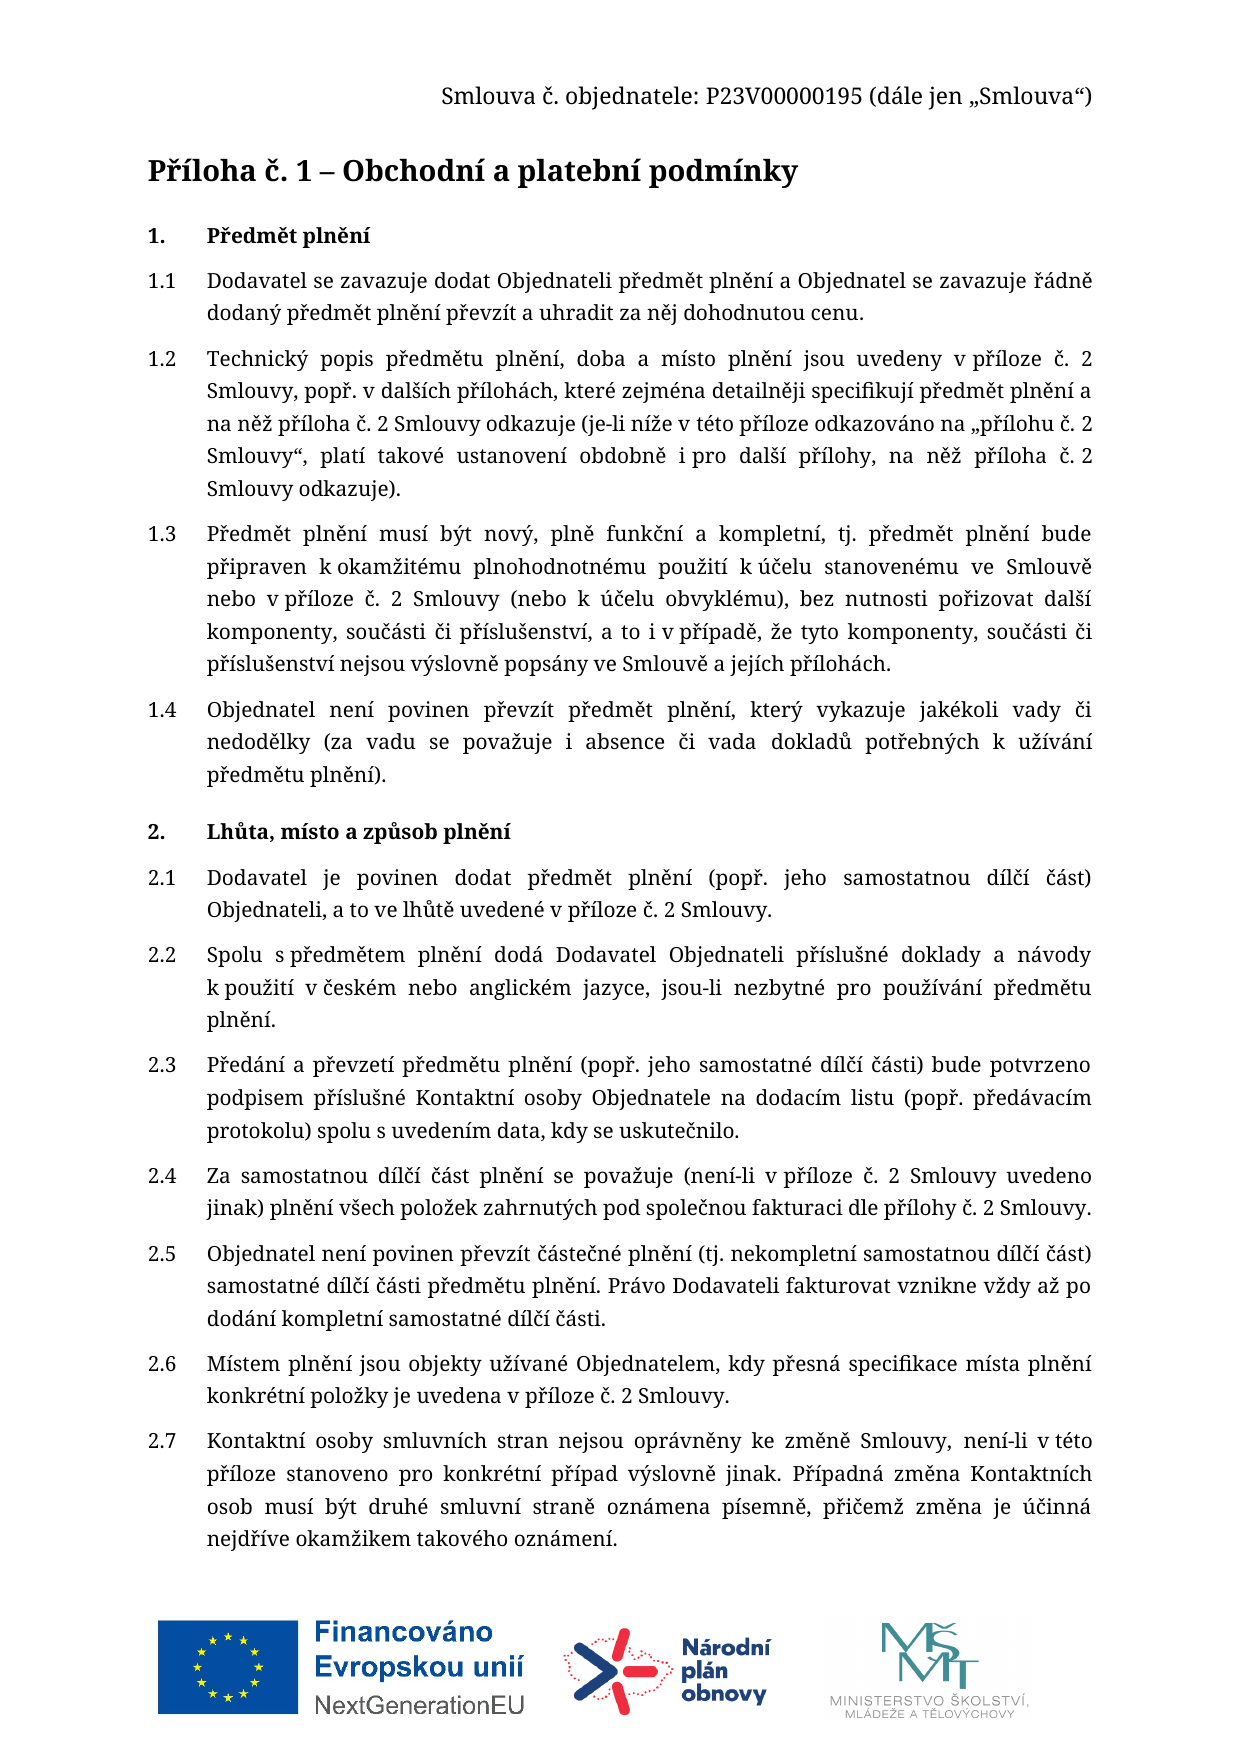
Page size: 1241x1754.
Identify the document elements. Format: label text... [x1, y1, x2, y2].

list Dodavatel je povinen dodat předmět plnění (popř. jeho samostatnou dílčí část) Objednateli, a to ve lhůtě uvedené v příloze č. 2 Smlouvy. [148, 863, 1093, 924]
picture [147, 1605, 789, 1726]
list Za samostatnou dílčí část plnění se považuje (není-li v příloze č. 2 Smlouvy uvedeno jinak) plnění všech položek zahrnutých pod společnou fakturaci dle přílohy č. 2 Smlouvy. [148, 1161, 1093, 1222]
text Příloha č. 1 – Obchodní a platební podmínky [148, 150, 1093, 190]
list Spolu s předmětem plnění dodá Dodavatel Objednateli příslušné doklady a návody k použití v českém nebo anglickém jazyce, jsou-li nezbytné pro používání předmětu plnění. [148, 940, 1093, 1034]
list Místem plnění jsou objekty užívané Objednatelem, kdy přesná specifikace místa plnění konkrétní položky je uvedena v příloze č. 2 Smlouvy. [148, 1349, 1093, 1410]
list Dodavatel se zavazuje dodat Objednateli předmět plnění a Objednatel se zavazuje řádně dodaný předmět plnění převzít a uhradit za něj dohodnutou cenu. [148, 266, 1093, 327]
list Lhůta, místo a způsob plnění [148, 817, 1093, 846]
list Předání a převzetí předmětu plnění (popř. jeho samostatné dílčí části) bude potvrzeno podpisem příslušné Kontaktní osoby Objednatele na dodacím listu (popř. předávacím protokolu) spolu s uvedením data, kdy se uskutečnilo. [148, 1051, 1093, 1144]
list Kontaktní osoby smluvních stran nejsou oprávněny ke změně Smlouvy, není-li v této příloze stanoveno pro konkrétní případ výslovně jinak. Případná změna Kontaktních osob musí být druhé smluvní straně oznámena písemně, přičemž změna je účinná nejdříve okamžikem takového oznámení. [148, 1427, 1093, 1553]
list Objednatel není povinen převzít předmět plnění, který vykazuje jakékoli vady či nedodělky (za vadu se považuje i absence či vada dokladů potřebných k užívání předmětu plnění). [148, 695, 1093, 788]
list Objednatel není povinen převzít částečné plnění (tj. nekompletní samostatnou dílčí část) samostatné dílčí části předmětu plnění. Právo Dodavateli fakturovat vznikne vždy až po dodání kompletní samostatné dílčí části. [148, 1239, 1093, 1332]
list Předmět plnění musí být nový, plně funkční a kompletní, tj. předmět plnění bude připraven k okamžitému plnohodnotnému použití k účelu stanovenému ve Smlouvě nebo v příloze č. 2 Smlouvy (nebo k účelu obvyklému), bez nutnosti pořizovat další komponenty, součásti či příslušenství, a to i v případě, že tyto komponenty, součásti či příslušenství nejsou výslovně popsány ve Smlouvě a jejích přílohách. [148, 519, 1093, 678]
list Předmět plnění [148, 221, 1093, 249]
picture [820, 1616, 1039, 1726]
list Technický popis předmětu plnění, doba a místo plnění jsou uvedeny v příloze č. 2 Smlouvy, popř. v dalších přílohách, které zejména detailněji specifikují předmět plnění a na něž příloha č. 2 Smlouvy odkazuje (je-li níže v této příloze odkazováno na „přílohu č. 2 Smlouvy“, platí takové ustanovení obdobně i pro další přílohy, na něž příloha č. 2 Smlouvy odkazuje). [148, 344, 1093, 502]
